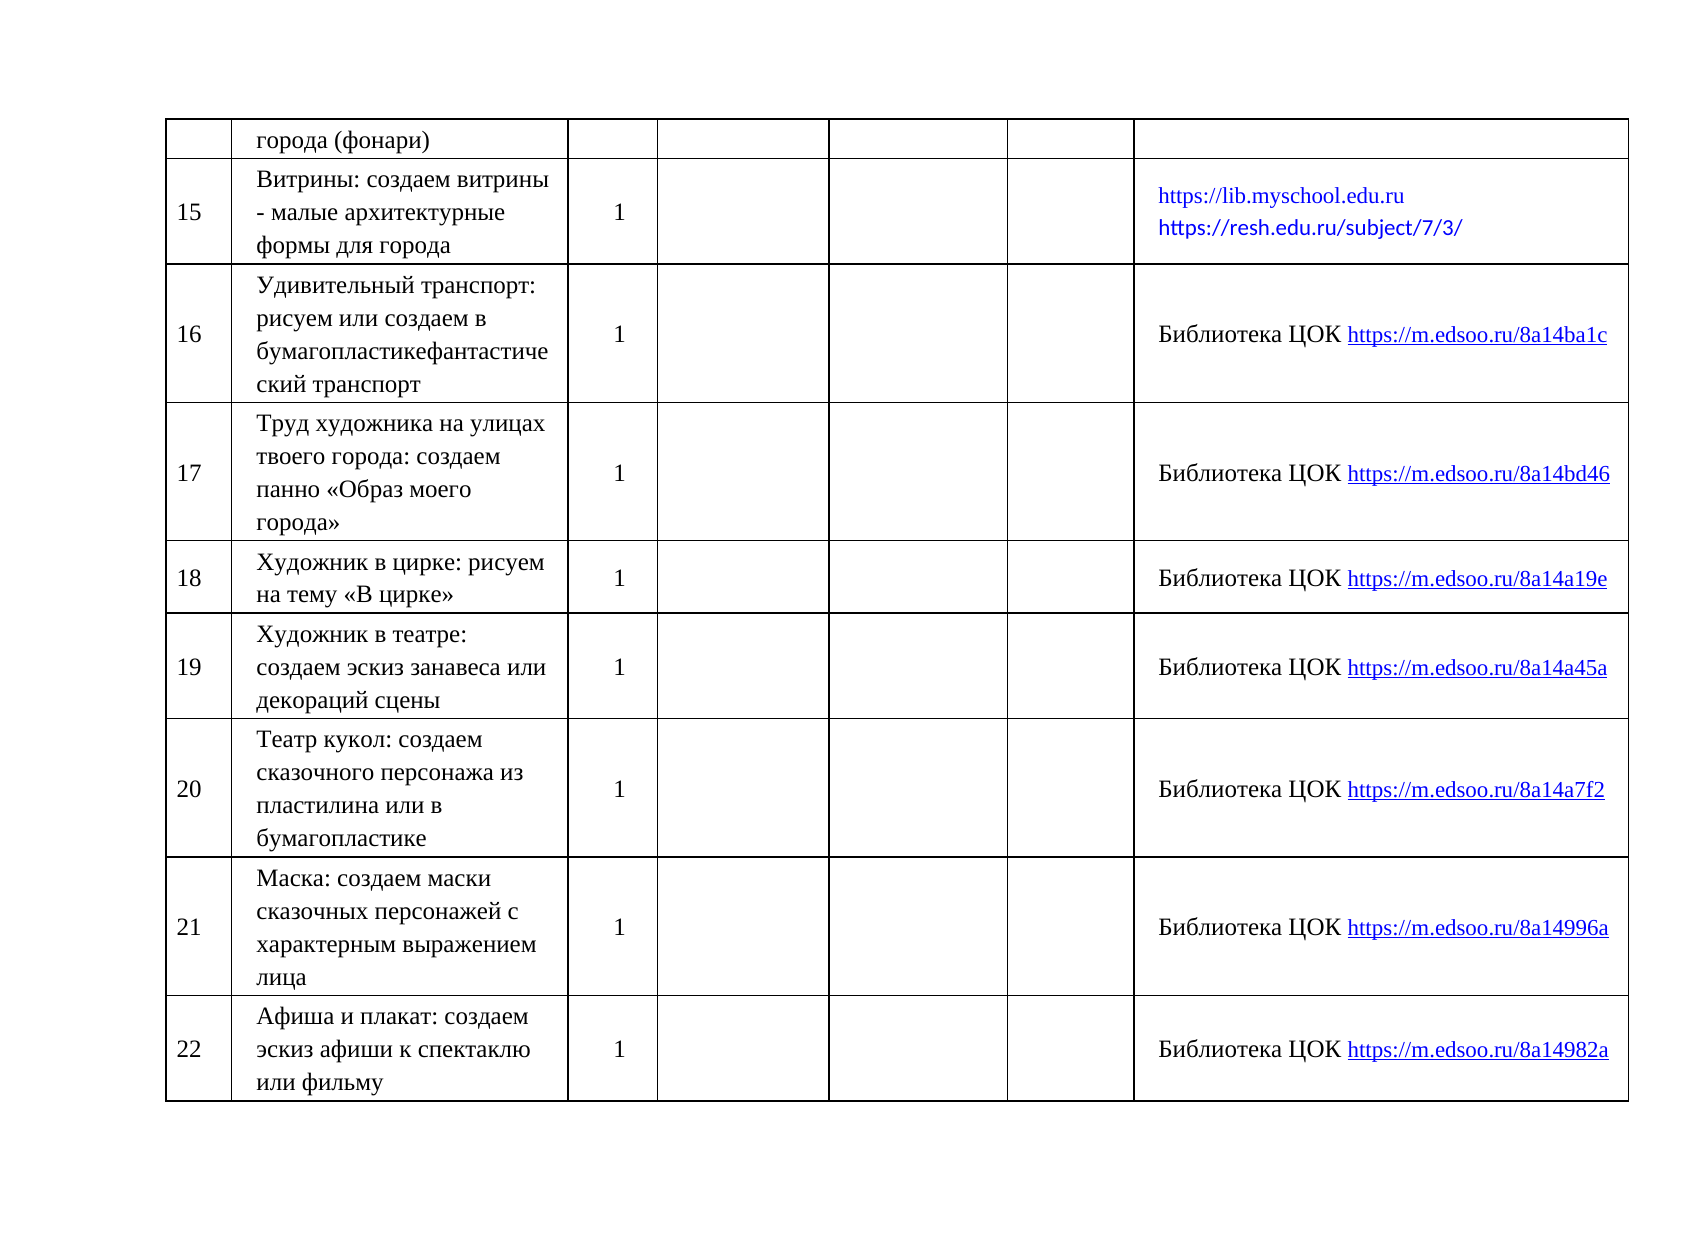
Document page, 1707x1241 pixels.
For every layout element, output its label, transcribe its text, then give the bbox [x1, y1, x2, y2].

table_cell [1135, 159, 1628, 263]
table_cell [658, 614, 828, 718]
table_cell 20 [167, 719, 231, 856]
table_cell [1008, 614, 1133, 718]
table_cell 1 [569, 403, 657, 540]
table_cell [658, 719, 828, 856]
table_cell Афиша и плакат: создаем эскиз афиши к спектаклю или фильму [232, 996, 567, 1100]
table_cell Библиотека ЦОК https://m.edsoo.ru/8a14982a [1135, 996, 1628, 1100]
table_cell 15 [167, 159, 231, 263]
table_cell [232, 120, 567, 157]
table_cell 21 [167, 858, 231, 994]
table_cell [658, 858, 828, 994]
table_cell 1 [569, 120, 657, 157]
table_cell 19 [167, 614, 231, 718]
table_cell [658, 996, 828, 1100]
table_cell Маска: создаем маски сказочных персонажей с характерным выражением лица [232, 858, 567, 994]
table_cell [830, 858, 1007, 994]
table_cell Удивительный транспорт: рисуем или создаем в бумагопластикефантастический транспорт [232, 265, 567, 401]
table_cell Труд художника на улицах твоего города: создаем панно «Образ моего города» [232, 403, 567, 540]
table_cell 1 [569, 996, 657, 1100]
table_cell [830, 120, 1007, 157]
table_cell Витрины: создаем витрины - малые архитектурные формы для города [232, 159, 567, 263]
table_cell [1008, 996, 1133, 1100]
table_cell Библиотека ЦОК https://m.edsoo.ru/8a14a19e [1135, 541, 1628, 612]
table_cell [658, 265, 828, 401]
table_cell Библиотека ЦОК https://m.edsoo.ru/8a14996a [1135, 858, 1628, 994]
table_cell 1 [569, 719, 657, 856]
table_cell Библиотека ЦОК https://m.edsoo.ru/8a14a7f2 [1135, 719, 1628, 856]
table_cell [1008, 265, 1133, 401]
table_cell [830, 541, 1007, 612]
table_cell [1008, 719, 1133, 856]
table_cell [658, 403, 828, 540]
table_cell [1135, 120, 1628, 157]
table_cell [830, 719, 1007, 856]
table_cell [830, 265, 1007, 401]
table_cell [658, 541, 828, 612]
table_cell [658, 120, 828, 157]
table_cell 16 [167, 265, 231, 401]
table_cell [1008, 120, 1133, 157]
table_cell 18 [167, 541, 231, 612]
table_cell Библиотека ЦОК https://m.edsoo.ru/8a14ba1c [1135, 265, 1628, 401]
table_cell 1 [569, 858, 657, 994]
table_cell Художник в цирке: рисуем на тему «В цирке» [232, 541, 567, 612]
table_cell Библиотека ЦОК https://m.edsoo.ru/8a14a45a [1135, 614, 1628, 718]
table_cell Библиотека ЦОК https://m.edsoo.ru/8a14bd46 [1135, 403, 1628, 540]
table_cell [830, 403, 1007, 540]
table_cell [830, 159, 1007, 263]
table_cell [1008, 159, 1133, 263]
table_cell [830, 614, 1007, 718]
table_cell Театр кукол: создаем сказочного персонажа из пластилина или в бумагопластике [232, 719, 567, 856]
table_cell Художник в театре: создаем эскиз занавеса или декораций сцены [232, 614, 567, 718]
table_cell [658, 159, 828, 263]
table_cell 1 [569, 159, 657, 263]
table_cell 22 [167, 996, 231, 1100]
table_cell 17 [167, 403, 231, 540]
table_cell 1 [569, 265, 657, 401]
table_cell [1008, 403, 1133, 540]
table_cell 14 [167, 120, 231, 157]
table_cell 1 [569, 541, 657, 612]
table_cell [1008, 541, 1133, 612]
table_cell [1008, 858, 1133, 994]
table_cell [830, 996, 1007, 1100]
table_cell 1 [569, 614, 657, 718]
